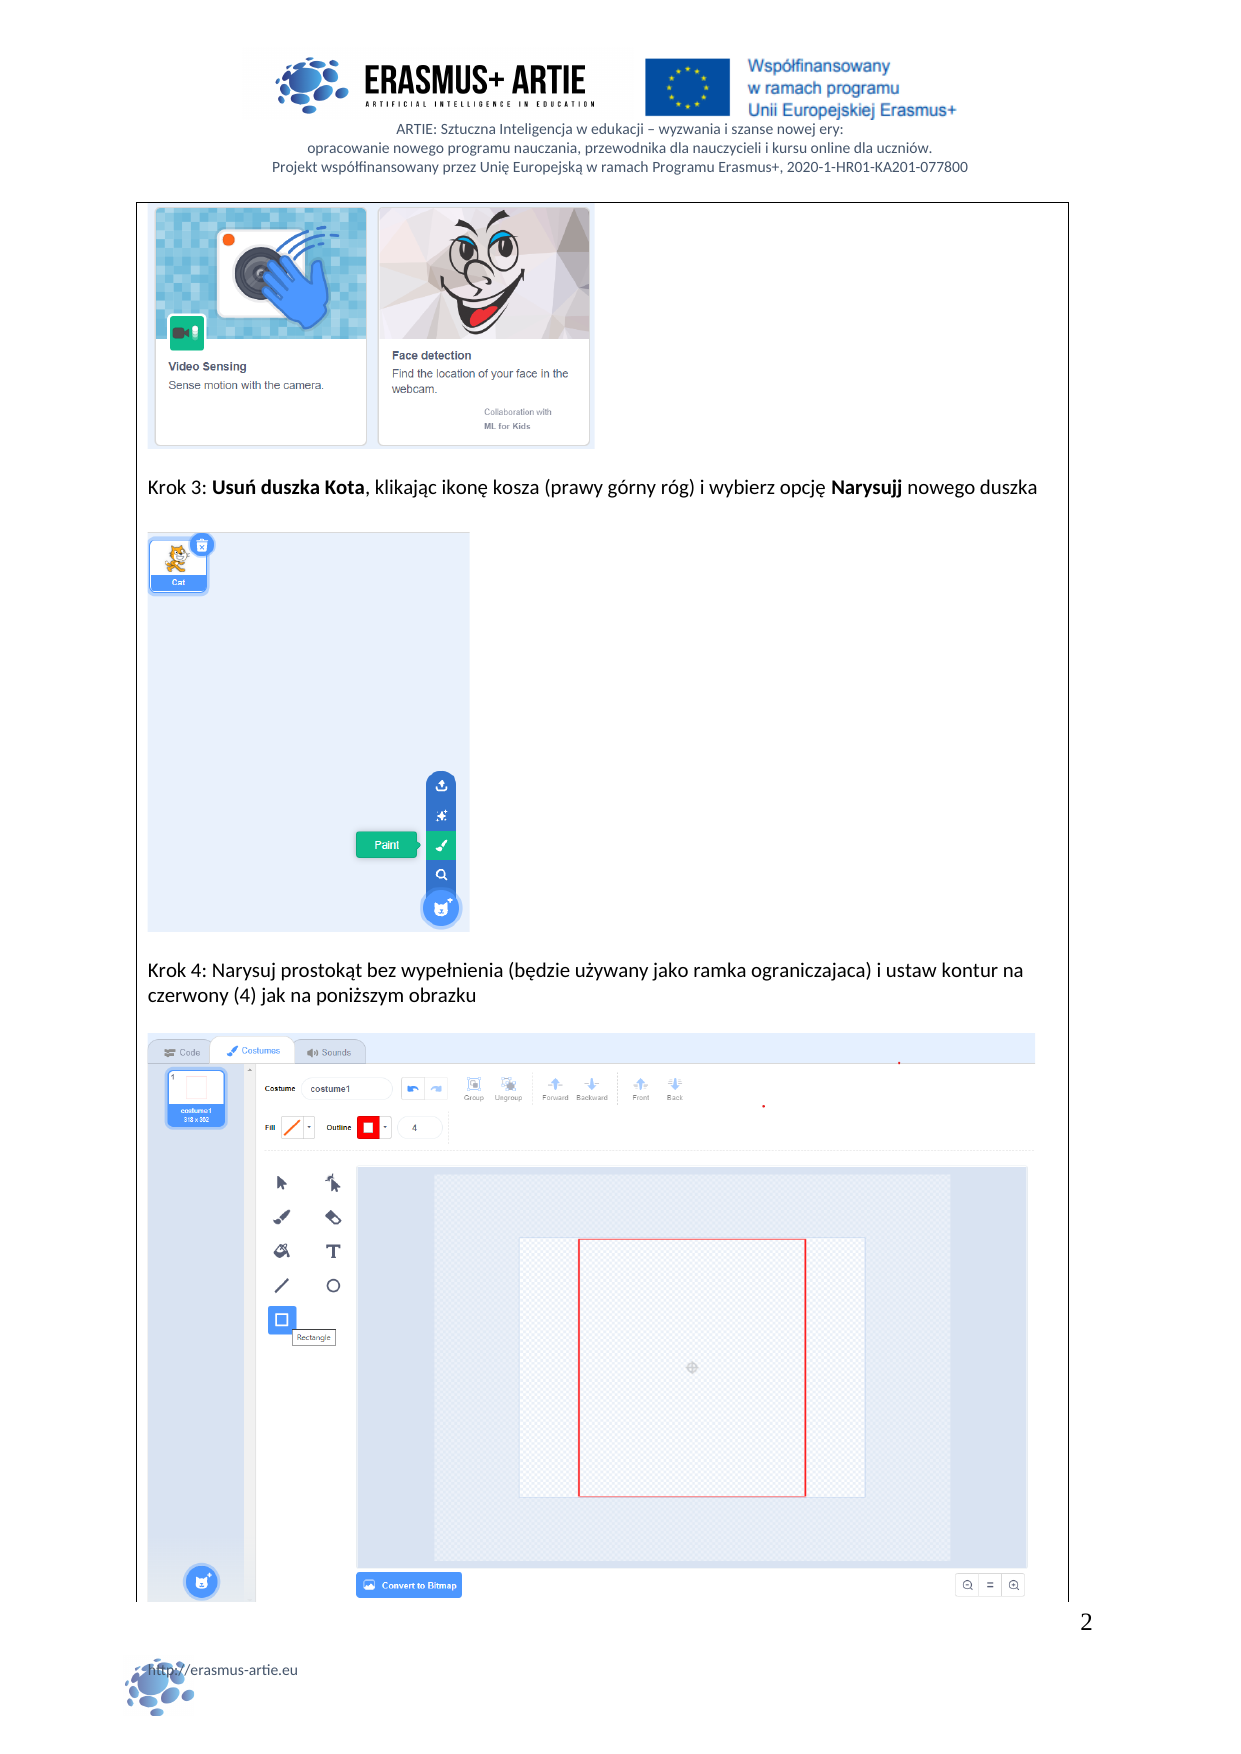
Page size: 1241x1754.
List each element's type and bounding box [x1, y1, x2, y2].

picture [147, 203, 595, 449]
picture [147, 530, 470, 932]
table_cell [137, 203, 1068, 1602]
picture [147, 1033, 1036, 1602]
picture [122, 1655, 195, 1716]
picture [242, 47, 999, 120]
